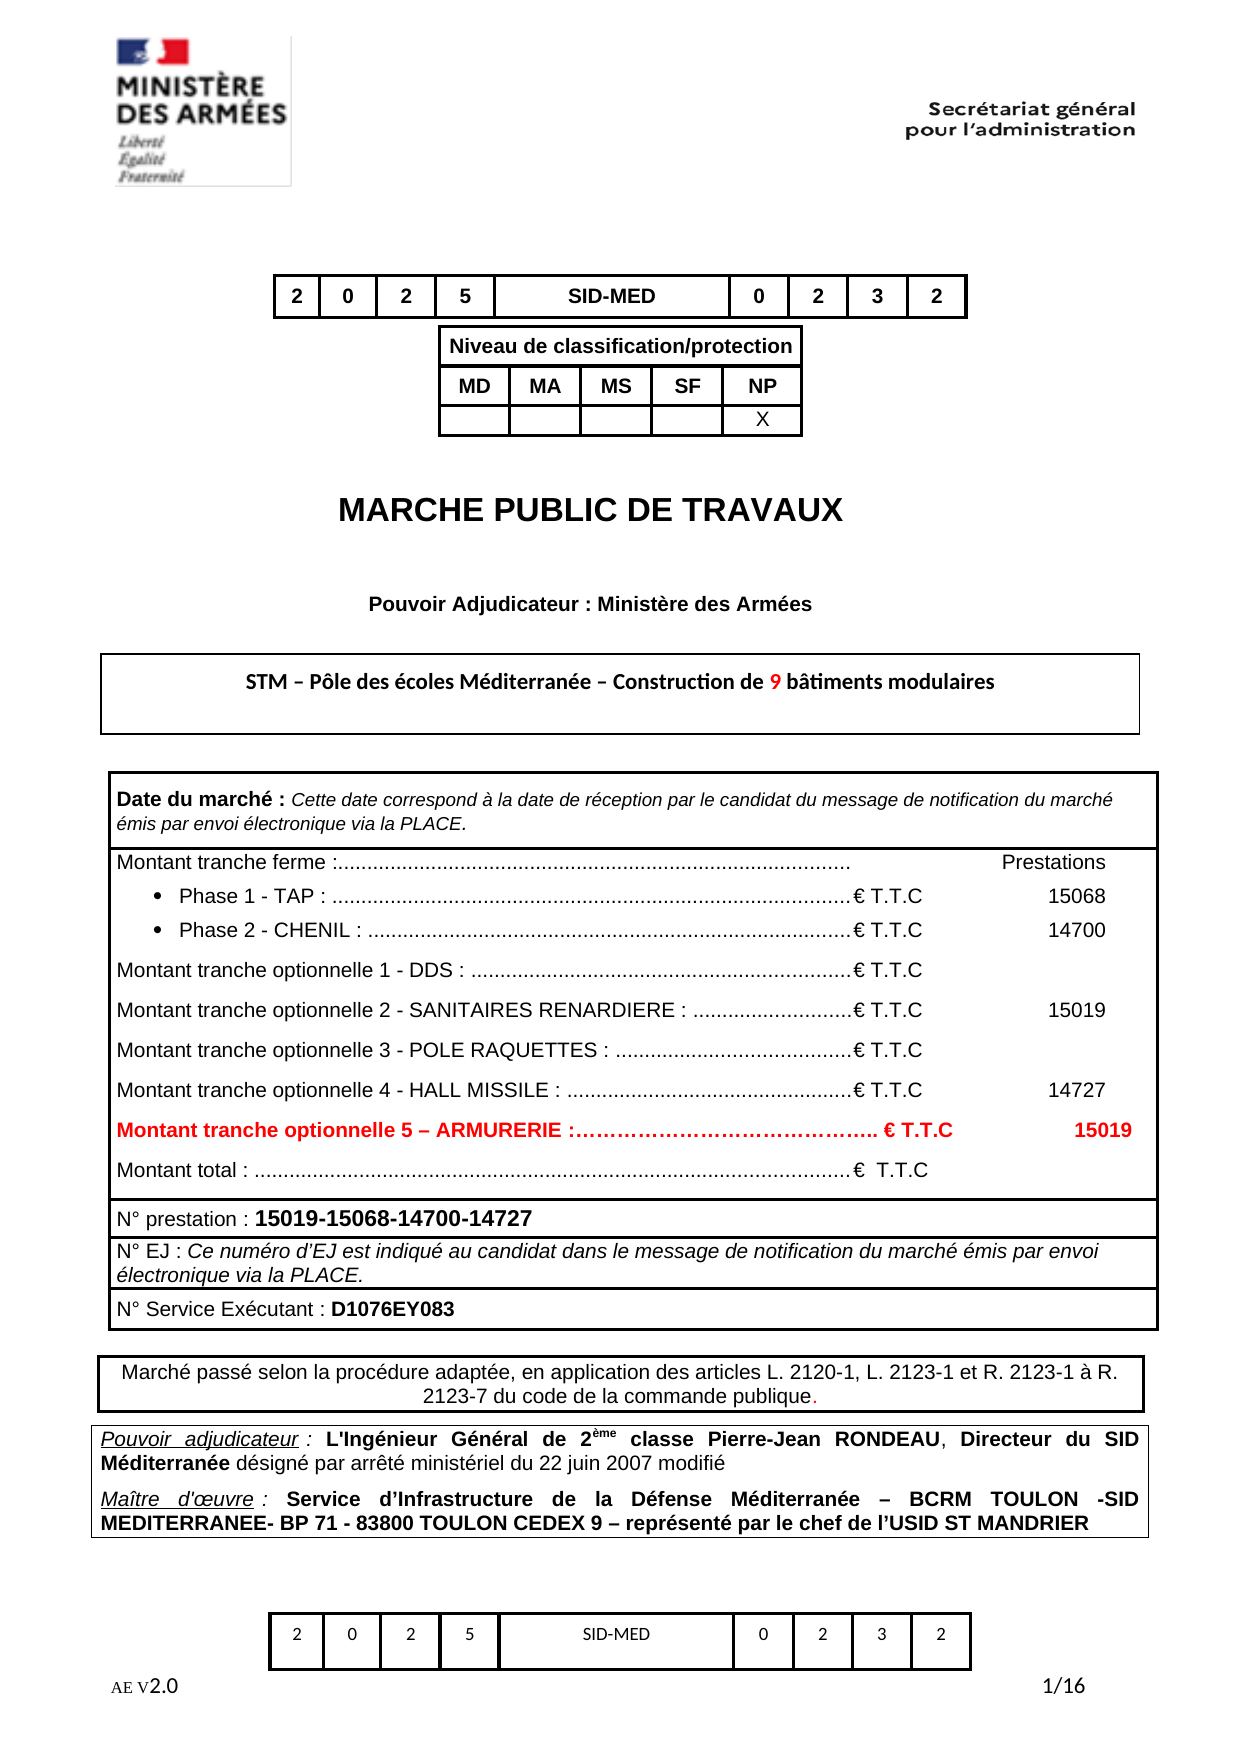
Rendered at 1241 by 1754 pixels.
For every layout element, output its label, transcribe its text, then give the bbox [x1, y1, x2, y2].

table_cell Montant tranche ferme : Prestations Phase 1 - TAP : € T.T.C 15068 Phase 2 - CHENIL : € T.T.C 14700 Montant tranche optionnelle 1 - DDS : € T.T.C Montant tranche optionnelle 2 - SANITAIRES RENARDIERE : € T.T.C 15019 Montant tranche optionnelle 3 - POLE RAQUETTES : € T.T.C Montant tranche optionnelle 4 - HALL MISSILE : € T.T.C 14727 Montant tranche optionnelle 5 – ARMURERIE :…………………………………….. € T.T.C 15019 Montant total : € T.T.C [111, 850, 1156, 1198]
table_cell MD [441, 368, 508, 404]
table_header 5 [437, 277, 493, 316]
table_cell NP [724, 368, 800, 404]
table_header Niveau de classification/protection [441, 328, 800, 364]
table_header Date du marché : Cette date correspond à la date de réception par le candidat du message de notification du marché émis par envoi électronique via la PLACE. [111, 774, 1156, 847]
picture [896, 6, 1196, 197]
table_cell [511, 407, 579, 434]
table_cell [653, 407, 721, 434]
table_cell [582, 407, 650, 434]
table_header SID-MED [496, 277, 728, 316]
table_header 0 [731, 277, 787, 316]
picture [115, 36, 294, 189]
text Maître d'œuvre : Service d’Infrastructure de la Défense Méditerranée – BCRM TOULON -SID MEDITERRANEE- BP 71 - 83800 TOULON CEDEX 9 – représenté par le chef de l’USID ST MANDRIER [92, 1486, 1148, 1537]
table_cell MS [582, 368, 650, 404]
table_header 2 [909, 277, 964, 316]
table_header 2 [790, 277, 846, 316]
table_cell SF [653, 368, 721, 404]
text MARCHE PUBLIC DE TRAVAUX [100, 490, 1081, 528]
table_header 2 [276, 277, 318, 316]
table_header 0 [321, 277, 375, 316]
text Pouvoir adjudicateur : L'Ingénieur Général de 2ème classe Pierre-Jean RONDEAU, Directeur du SID Méditerranée désigné par arrêté ministériel du 22 juin 2007 modifié [92, 1426, 1148, 1474]
table_cell N° EJ : Ce numéro d’EJ est indiqué au candidat dans le message de notification du marché émis par envoi électronique via la PLACE. [111, 1239, 1156, 1287]
table_cell X [724, 407, 800, 434]
table_cell N° prestation : 15019-15068-14700-14727 [111, 1201, 1156, 1236]
table_cell MA [511, 368, 579, 404]
table_header STM – Pôle des écoles Méditerranée – Construction de 9 bâtiments modulaires [102, 655, 1139, 733]
table_header 2 [378, 277, 434, 316]
text Pouvoir Adjudicateur : Ministère des Armées [100, 592, 1081, 616]
text Marché passé selon la procédure adaptée, en application des articles L. 2120-1, L. 2123-1 et R. 2123-1 à R. 2123-7 du code de la commande publique. [100, 1358, 1142, 1410]
table_header 3 [849, 277, 906, 316]
table_cell N° Service Exécutant : D1076EY083 [111, 1290, 1156, 1327]
table_cell [441, 407, 508, 434]
